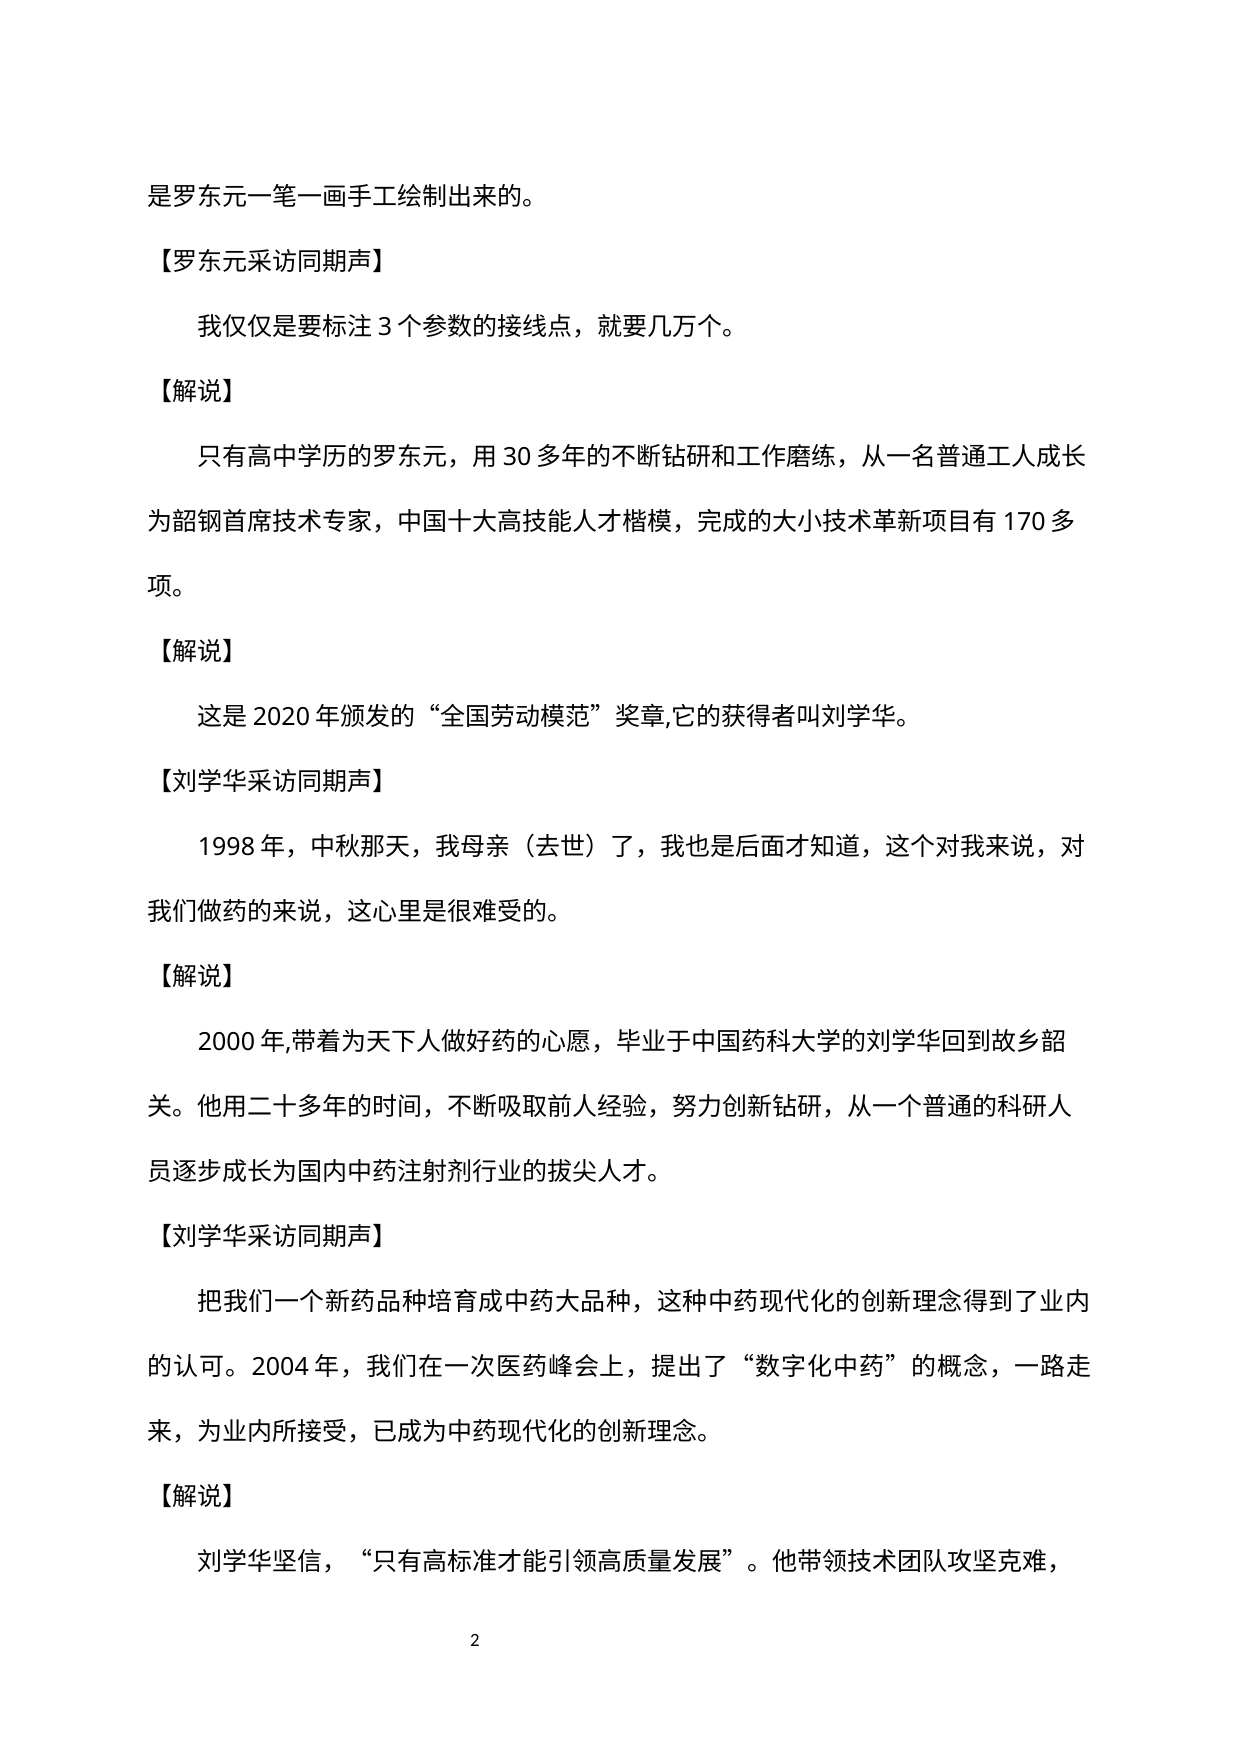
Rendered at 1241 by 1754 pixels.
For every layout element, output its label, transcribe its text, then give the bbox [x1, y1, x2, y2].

text 1998年，中秋那天，我母亲（去世）了，我也是后面才知道，这个对我来说，对我们做药的来说，这心里是很难受的。 [148, 812, 1093, 942]
text 【解说】 [148, 942, 1093, 1007]
text 这是2020年颁发的“全国劳动模范”奖章,它的获得者叫刘学华。 [148, 682, 1093, 747]
text 【刘学华采访同期声】 [148, 1202, 1093, 1267]
text 2000年,带着为天下人做好药的心愿，毕业于中国药科大学的刘学华回到故乡韶关。他用二十多年的时间，不断吸取前人经验，努力创新钻研，从一个普通的科研人员逐步成长为国内中药注射剂行业的拔尖人才。 [148, 1007, 1093, 1202]
text 把我们一个新药品种培育成中药大品种，这种中药现代化的创新理念得到了业内的认可。2004年，我们在一次医药峰会上，提出了“数字化中药”的概念，一路走来，为业内所接受，已成为中药现代化的创新理念。 [148, 1267, 1093, 1462]
text 只有高中学历的罗东元，用30多年的不断钻研和工作磨练，从一名普通工人成长为韶钢首席技术专家，中国十大高技能人才楷模，完成的大小技术革新项目有170多项。 [148, 422, 1093, 617]
text 【解说】 [148, 617, 1093, 682]
text 【罗东元采访同期声】 [148, 227, 1093, 292]
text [148, 162, 1093, 227]
text 【解说】 [148, 1462, 1093, 1527]
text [148, 1527, 1093, 1592]
text 【解说】 [148, 357, 1093, 422]
text 我仅仅是要标注3个参数的接线点，就要几万个。 [148, 292, 1093, 357]
text 【刘学华采访同期声】 [148, 747, 1093, 812]
